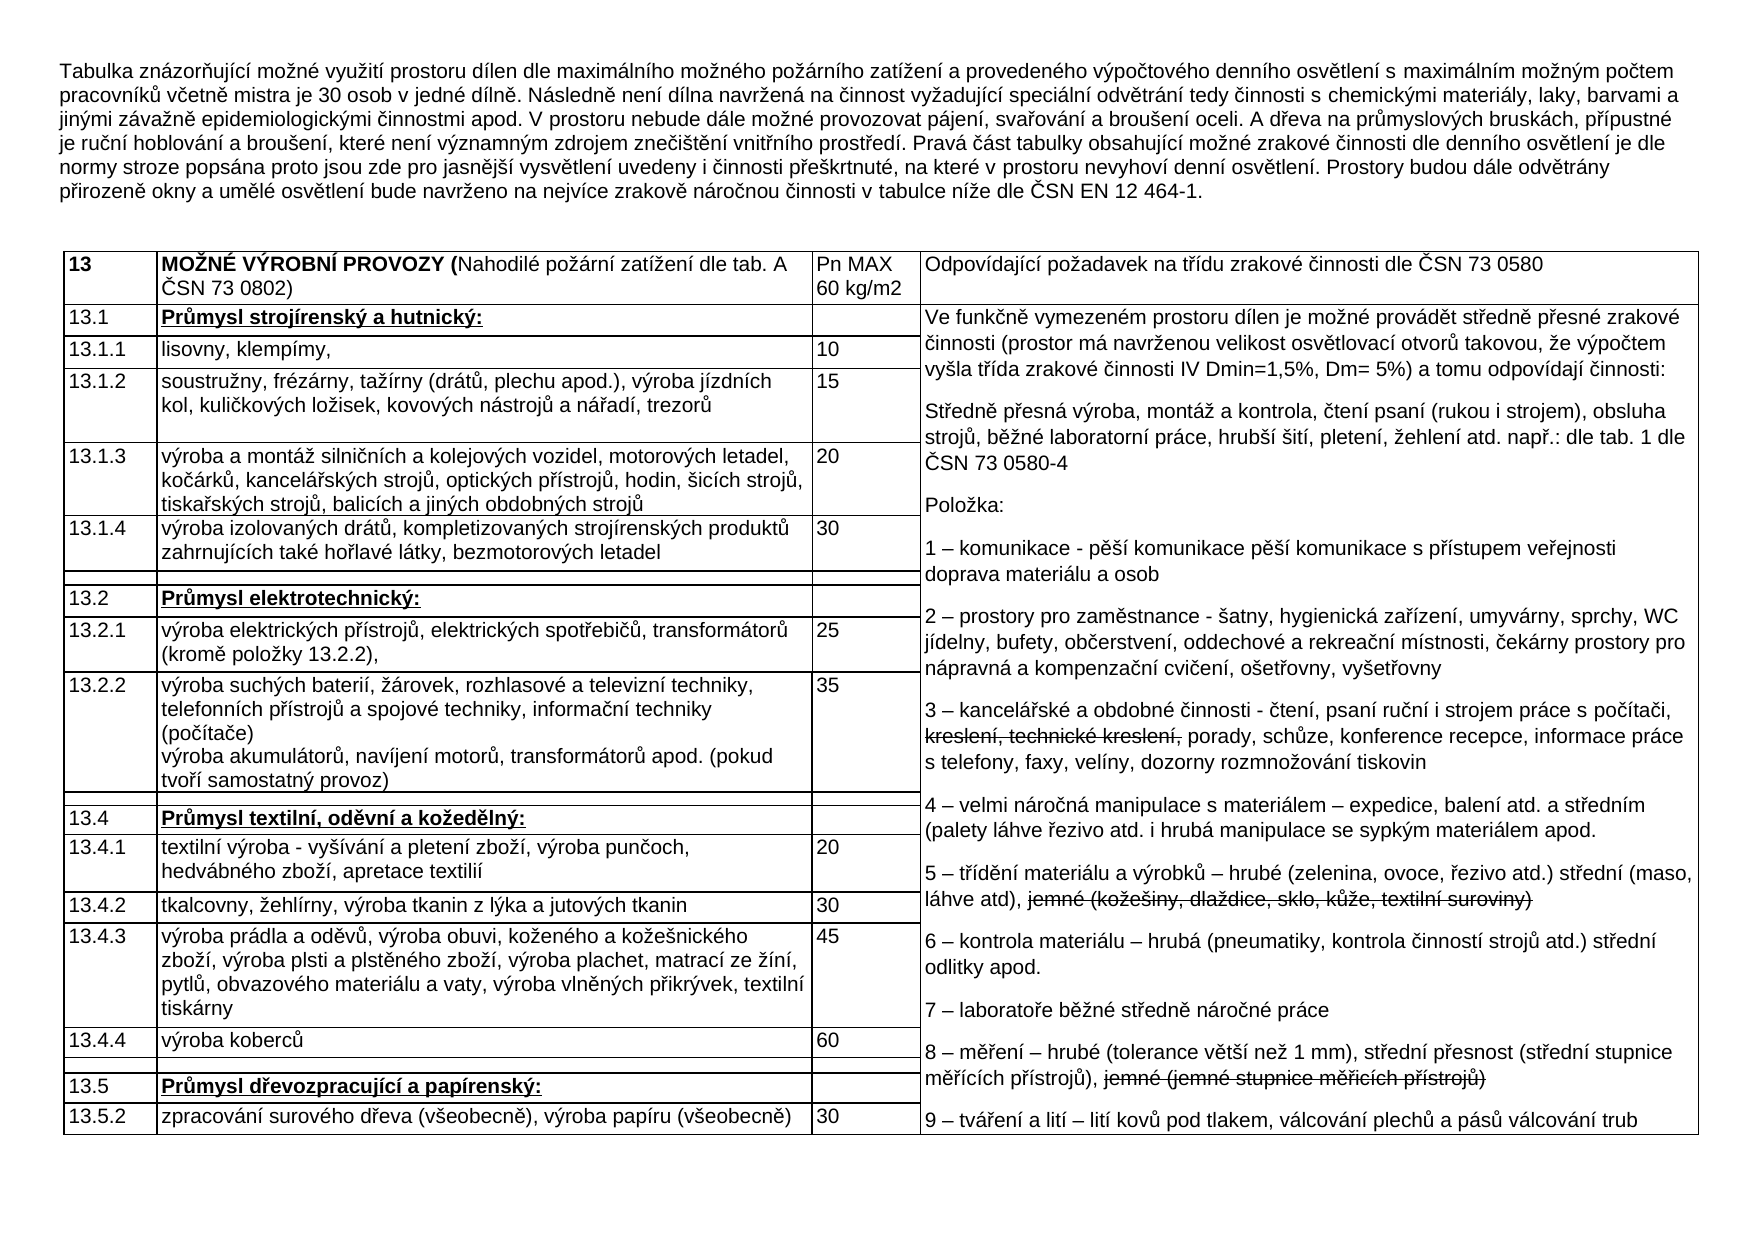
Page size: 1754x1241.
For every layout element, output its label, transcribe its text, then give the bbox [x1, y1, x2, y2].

table_cell 13.2 [65, 586, 156, 616]
table_cell výroba koberců [158, 1028, 811, 1056]
table_header 13 [65, 252, 156, 303]
table_cell výroba a montáž silničních a kolejových vozidel, motorových letadel, kočárků, kancelářských strojů, optických přístrojů, hodin, šicích strojů, tiskařských strojů, balicích a jiných obdobných strojů [158, 443, 812, 514]
table_cell [158, 793, 811, 804]
table_cell 20 [813, 835, 920, 891]
table_cell výroba elektrických přístrojů, elektrických spotřebičů, transformátorů (kromě položky 13.2.2), [158, 618, 812, 671]
table_cell [65, 1058, 156, 1072]
table_cell [813, 572, 920, 584]
table_cell 35 [813, 673, 920, 791]
table_cell 30 [813, 516, 920, 570]
table_cell 13.4.3 [65, 924, 156, 1027]
table_cell 20 [813, 443, 920, 514]
table_cell 13.2.1 [65, 618, 156, 671]
table_cell Průmysl elektrotechnický: [158, 586, 812, 616]
table_cell [813, 586, 920, 616]
table_cell 13.5 [65, 1074, 156, 1102]
table_cell soustružny, frézárny, tažírny (drátů, plechu apod.), výroba jízdních kol, kuličkových ložisek, kovových nástrojů a nářadí, trezorů [158, 369, 812, 442]
table_cell 13.1.4 [65, 516, 156, 570]
table_cell výroba suchých baterií, žárovek, rozhlasové a televizní techniky, telefonních přístrojů a spojové techniky, informační techniky (počítače) výroba akumulátorů, navíjení motorů, transformátorů apod. (pokud tvoří samostatný provoz) [158, 673, 811, 791]
table_cell lisovny, klempímy, [158, 337, 812, 367]
table_cell [158, 1058, 811, 1072]
table_cell 13.1.2 [65, 369, 156, 442]
table_cell 13.4.1 [65, 835, 156, 891]
table_cell 15 [813, 369, 920, 442]
table_cell tkalcovny, žehlírny, výroba tkanin z lýka a jutových tkanin [158, 893, 811, 922]
table_cell 13.1.1 [65, 337, 156, 367]
table_header Odpovídající požadavek na třídu zrakové činnosti dle ČSN 73 0580 [921, 252, 1698, 303]
table_cell 13.4.2 [65, 893, 156, 922]
table_cell [813, 1074, 920, 1102]
table_cell [813, 806, 920, 833]
table_cell zpracování surového dřeva (všeobecně), výroba papíru (všeobecně) [158, 1104, 811, 1133]
table_cell 13.1 [65, 305, 156, 335]
table_cell výroba prádla a oděvů, výroba obuvi, koženého a kožešnického zboží, výroba plsti a plstěného zboží, výroba plachet, matrací ze žíní, pytlů, obvazového materiálu a vaty, výroba vlněných přikrývek, textilní tiskárny [158, 924, 811, 1027]
table_header Pn MAX 60 kg/m2 [813, 252, 920, 303]
table_header MOŽNÉ VÝROBNÍ PROVOZY (Nahodilé požární zatížení dle tab. A ČSN 73 0802) [158, 252, 812, 303]
table_cell [65, 793, 156, 804]
table_cell [813, 1058, 920, 1072]
table_cell [65, 572, 156, 584]
table_cell [813, 793, 920, 804]
table_cell 30 [813, 1104, 920, 1133]
table_cell 30 [813, 893, 920, 922]
table_cell Průmysl dřevozpracující a papírenský: [158, 1074, 811, 1102]
table_cell 60 [813, 1028, 920, 1056]
table_cell Ve funkčně vymezeném prostoru dílen je možné provádět středně přesné zrakové činnosti (prostor má navrženou velikost osvětlovací otvorů takovou, že výpočtem vyšla třída zrakové činnosti IV Dmin=1,5%, Dm= 5%) a tomu odpovídají činnosti: Středně přesná výroba, montáž a kontrola, čtení psaní (rukou i strojem), obsluha strojů, běžné laboratorní práce, hrubší šití, pletení, žehlení atd. např.: dle tab. 1 dle ČSN 73 0580-4 Položka: 1 – komunikace - pěší komunikace pěší komunikace s přístupem veřejnosti doprava materiálu a osob 2 – prostory pro zaměstnance - šatny, hygienická zařízení, umyvárny, sprchy, WC jídelny, bufety, občerstvení, oddechové a rekreační místnosti, čekárny prostory pro nápravná a kompenzační cvičení, ošetřovny, vyšetřovny 3 – kancelářské a obdobné činnosti - čtení, psaní ruční i strojem práce s počítači, kreslení, technické kreslení, porady, schůze, konference recepce, informace práce s telefony, faxy, velíny, dozorny rozmnožování tiskovin 4 – velmi náročná manipulace s materiálem – expedice, balení atd. a středním (palety láhve řezivo atd. i hrubá manipulace se sypkým materiálem apod. 5 – třídění materiálu a výrobků – hrubé (zelenina, ovoce, řezivo atd.) střední (maso, láhve atd), jemné (kožešiny, dlaždice, sklo, kůže, textilní suroviny) 6 – kontrola materiálu – hrubá (pneumatiky, kontrola činností strojů atd.) střední odlitky apod. 7 – laboratoře běžné středně náročné práce 8 – měření – hrubé (tolerance větší než 1 mm), střední přesnost (střední stupnice měřících přístrojů), jemné (jemné stupnice měřicích přístrojů) 9 – tváření a lití – lití kovů pod tlakem, válcování plechů a pásů válcování trub tažení středního a jemného drátu, lisování, ražení, protlačování, děrování, ohýbání apod.; jemné tváření drobných předmětů 10 – obrábění a dělení materiálu – hrubé (řezání prefabrikátů, kamene, skla, dřeva), střední strojní obrábění řezání a pilování; jemné (jemné strojní obrábění, práce v nástrojárnách, přesná kusová výroba, rytí do kamene, ořezávání knih, dýh, stříhání, řezání a vysekávání dílců z textilií a kůže) velmi jemné (rytí v polygrafii) 11 – montáž hrubé zámečnické a instalatérské práce (střední zámečnické práce, opravy automobilů, montáž nábytku); jemná (jemné zámečnické práce, práce sazeče, montáž při výrobě zářivek a elektronek); velmi jemná (jemné klenotnické a hodinářské práce, navíjení cívek v elektrotechnice, velmi jemné zámečnické práce); mimořádně jemná (jemné klenotnické a hodinářské práce, montáž měřicích přístrojů) 12 – středně přesné pájení a svařování; náročné (jemné pájení v elektronice) (z důvodů absence odvětrávání nebude v dílnách tato činnost vykonávána) 13 – hrubé nýtování ocelových konstrukcí a jemné nýtování brašnářských a galanterních výrobků a drobných kovových výrobků) 14 – šití a sešívání – hrubší sešívání brašnářských a sedlářských výrobků, pytlů; jemné (konfekce a textilní výrobky, šití a sešívání knih, sešívání kožešnické konfekce, sešívání kožešin) 15 - Výroba tkanin a textilu - střední práce (praní, žehleni, barvení, předení silných vláken z juty a konopí); jemné práce (předení jemných vláken a přízí, pletení, tkaní, ruční tisk) 16 – povrchové úpravy - hrubé (odmašťování, pokovování, máčení, dýhování, vypalování; hrubé stříkání, leptám skla, povrchová úprava prefabrikátů, odkorování kulatiny); střední (natírání štětcem, stříkání, broušení, hrubé smaltování, tmelení); jemné (dokončování, jemné natírání a stříkání, lakování, leštění, * jemné broušení, moření a tmelení dřeva, jemné smaltování) velmi jemné (retušování, opravy povrchu dýh, pozlacování lístkovým zlatem) [921, 305, 1698, 1133]
table_cell [158, 572, 812, 584]
table_cell 13.4 [65, 806, 156, 833]
table_cell Průmysl strojírenský a hutnický: [158, 305, 812, 335]
table_cell 13.5.2 [65, 1104, 156, 1133]
table_cell výroba izolovaných drátů, kompletizovaných strojírenských produktů zahrnujících také hořlavé látky, bezmotorových letadel [158, 516, 812, 570]
table_cell 45 [813, 924, 920, 1027]
table_cell 13.1.3 [65, 443, 156, 514]
text Tabulka znázorňující možné využití prostoru dílen dle maximálního možného požárního zatížení a provedeného výpočtového denního osvětlení s maximálním možným počtem pracovníků včetně mistra je 30 osob v jedné dílně. Následně není dílna navržená na činnost vyžadující speciální odvětrání tedy činnosti s chemickými materiály, laky, barvami a jinými závažně epidemiologickými činnostmi apod. V prostoru nebude dále možné provozovat pájení, svařování a broušení oceli. A dřeva na průmyslových bruskách, přípustné je ruční hoblování a broušení, které není významným zdrojem znečištění vnitřního prostředí. Pravá část tabulky obsahující možné zrakové činnosti dle denního osvětlení je dle normy stroze popsána proto jsou zde pro jasnější vysvětlení uvedeny i činnosti přeškrtnuté, na které v prostoru nevyhoví denní osvětlení. Prostory budou dále odvětrány přirozeně okny a umělé osvětlení bude navrženo na nejvíce zrakově náročnou činnosti v tabulce níže dle ČSN EN 12 464-1. [59, 59, 1683, 203]
table_cell textilní výroba - vyšívání a pletení zboží, výroba punčoch, hedvábného zboží, apretace textilií [158, 835, 811, 891]
table_cell Průmysl textilní, oděvní a kožedělný: [158, 806, 811, 833]
table_cell [813, 305, 920, 335]
table_cell 10 [813, 337, 920, 367]
table_cell 25 [813, 618, 920, 671]
table_cell 13.2.2 [65, 673, 156, 791]
table_cell 13.4.4 [65, 1028, 156, 1056]
